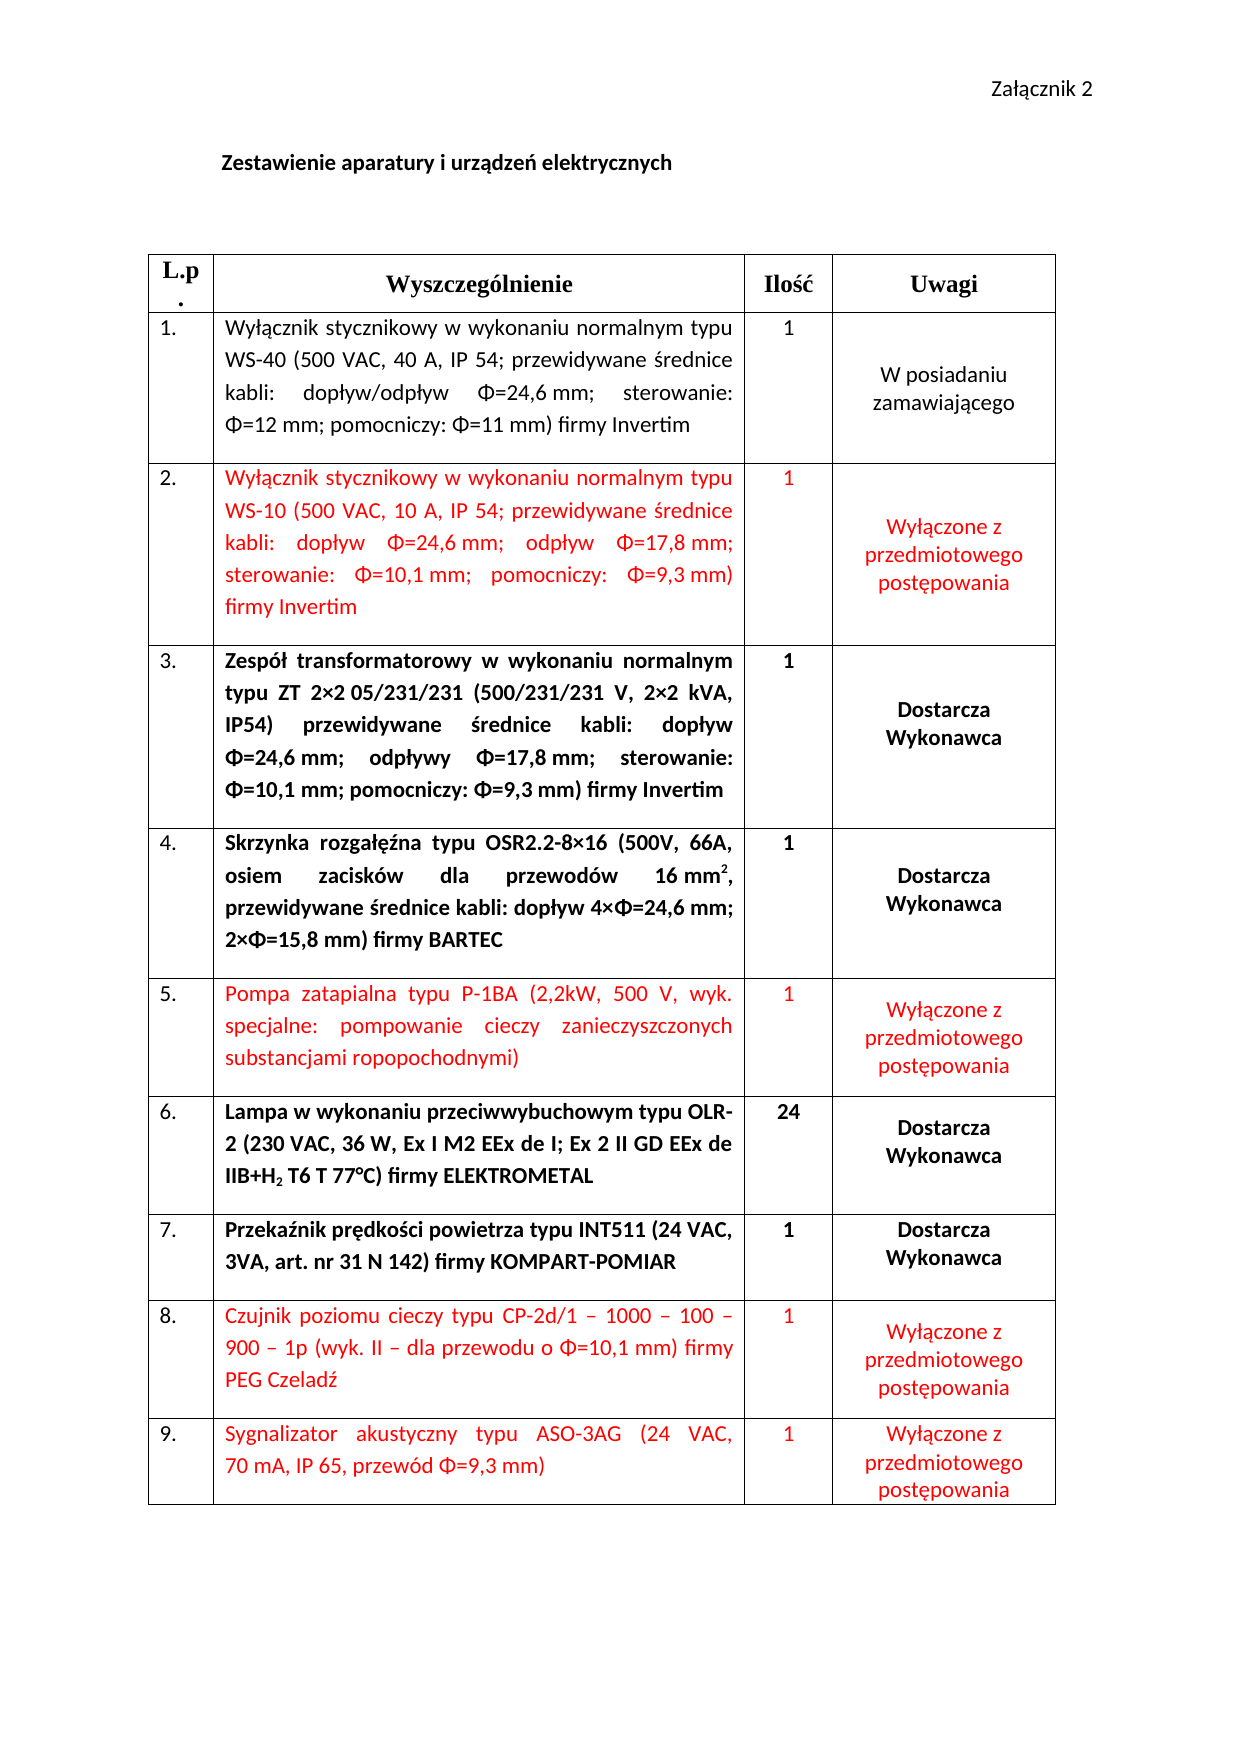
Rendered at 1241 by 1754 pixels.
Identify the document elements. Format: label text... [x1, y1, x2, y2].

table_cell [149, 1419, 213, 1504]
table_cell Wyłącznik stycznikowy w wykonaniu normalnym typu WS-40 (500 VAC, 40 A, IP 54; przewidywane średnice kabli: dopływ/odpływ Φ=24,6 mm; sterowanie: Φ=12 mm; pomocniczy: Φ=11 mm) firmy Invertim [214, 313, 744, 462]
table_cell [149, 313, 213, 462]
table_cell Wyłączone z przedmiotowego postępowania [833, 464, 1055, 645]
table_cell Dostarcza Wykonawca [833, 1215, 1055, 1300]
table_cell 1 [745, 829, 832, 978]
table_cell 1 [745, 313, 832, 462]
table_cell Zespół transformatorowy w wykonaniu normalnym typu ZT 2×2 05/231/231 (500/231/231 V, 2×2 kVA, IP54) przewidywane średnice kabli: dopływ Φ=24,6 mm; odpływy Φ=17,8 mm; sterowanie: Φ=10,1 mm; pomocniczy: Φ=9,3 mm) firmy Invertim [214, 646, 744, 827]
table_header Ilość [745, 255, 832, 312]
table_cell 1 [745, 979, 832, 1096]
table_cell Skrzynka rozgałęźna typu OSR2.2-8×16 (500V, 66A, osiem zacisków dla przewodów 16 mm2, przewidywane średnice kabli: dopływ 4×Φ=24,6 mm; 2×Φ=15,8 mm) firmy BARTEC [214, 829, 744, 978]
table_cell [149, 646, 213, 827]
table_cell Dostarcza Wykonawca [833, 829, 1055, 978]
table_cell 1 [745, 646, 832, 827]
table_cell [149, 464, 213, 645]
table_cell Wyłącznik stycznikowy w wykonaniu normalnym typu WS-10 (500 VAC, 10 A, IP 54; przewidywane średnice kabli: dopływ Φ=24,6 mm; odpływ Φ=17,8 mm; sterowanie: Φ=10,1 mm; pomocniczy: Φ=9,3 mm) firmy Invertim [214, 464, 744, 645]
table_header Uwagi [833, 255, 1055, 312]
table_cell 24 [745, 1097, 832, 1214]
table_cell Czujnik poziomu cieczy typu CP-2d/1 – 1000 – 100 – 900 – 1p (wyk. II – dla przewodu o Φ=10,1 mm) firmy PEG Czeladź [214, 1301, 744, 1418]
table_cell [149, 829, 213, 978]
table_cell [149, 1301, 213, 1418]
table_cell 1 [745, 1419, 832, 1504]
table_cell Wyłączone z przedmiotowego postępowania [833, 1301, 1055, 1418]
table_cell Pompa zatapialna typu P-1BA (2,2kW, 500 V, wyk. specjalne: pompowanie cieczy zanieczyszczonych substancjami ropopochodnymi) [214, 979, 744, 1096]
table_cell Wyłączone z przedmiotowego postępowania [833, 979, 1055, 1096]
table_cell 1 [745, 464, 832, 645]
table_cell 1 [745, 1301, 832, 1418]
table_cell Sygnalizator akustyczny typu ASO-3AG (24 VAC, 70 mA, IP 65, przewód Φ=9,3 mm) [214, 1419, 744, 1504]
table_cell Przekaźnik prędkości powietrza typu INT511 (24 VAC, 3VA, art. nr 31 N 142) firmy KOMPART-POMIAR [214, 1215, 744, 1300]
table_header Wyszczególnienie [214, 255, 744, 312]
table_cell [149, 1097, 213, 1214]
table_cell [149, 979, 213, 1096]
table_cell 1 [745, 1215, 832, 1300]
table_cell Dostarcza Wykonawca [833, 1097, 1055, 1214]
text Zestawienie aparatury i urządzeń elektrycznych [148, 148, 1093, 176]
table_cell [833, 1419, 1055, 1504]
table_cell Dostarcza Wykonawca [833, 646, 1055, 827]
table_header L.p. [149, 255, 213, 312]
table_cell Lampa w wykonaniu przeciwwybuchowym typu OLR-2 (230 VAC, 36 W, Ex I M2 EEx de I; Ex 2 II GD EEx de IIB+H2 T6 T 77°C) firmy ELEKTROMETAL [214, 1097, 744, 1214]
table_cell [149, 1215, 213, 1300]
table_cell W posiadaniu zamawiającego [833, 313, 1055, 462]
